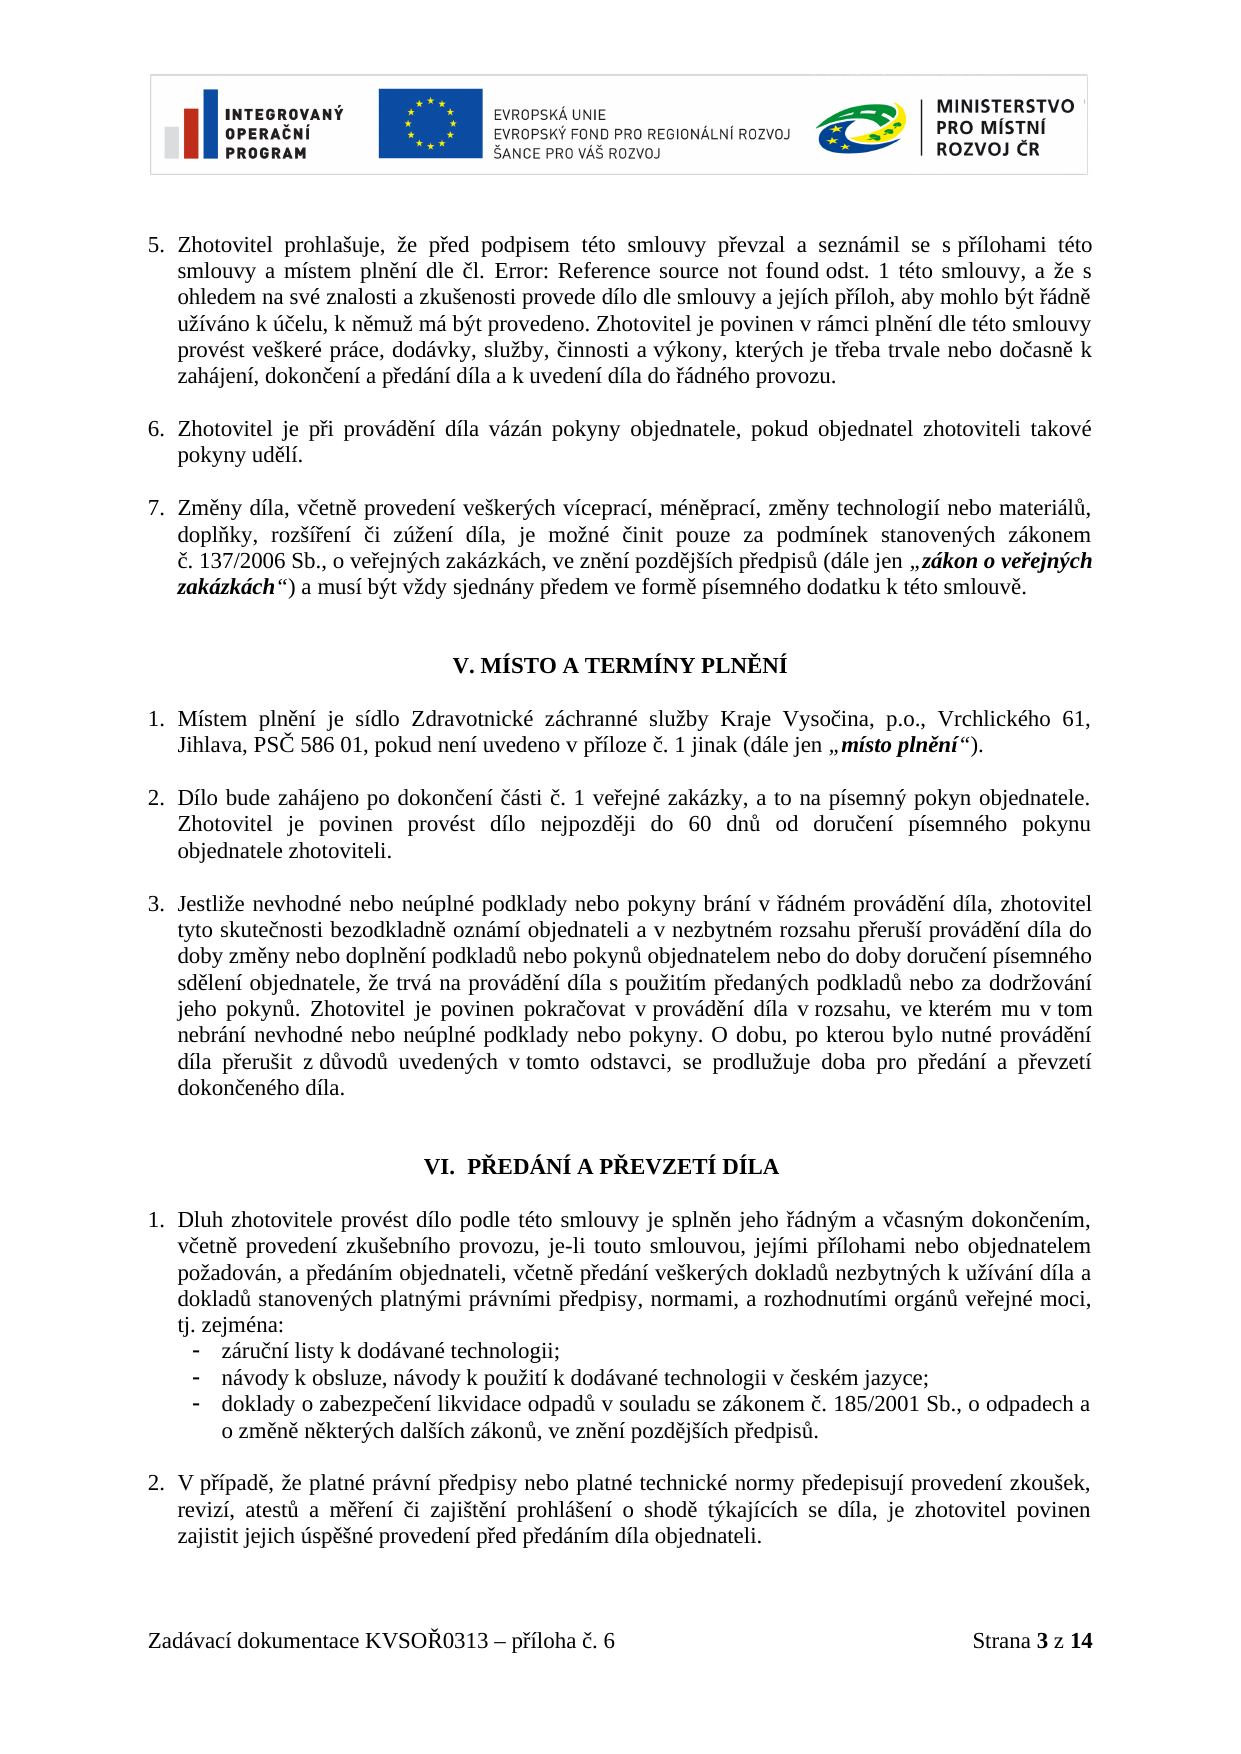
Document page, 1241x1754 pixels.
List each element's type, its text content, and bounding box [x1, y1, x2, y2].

list Jestliže nevhodné nebo neúplné podklady nebo pokyny brání v řádném provádění díla, zhotovitel tyto skutečnosti bezodkladně oznámí objednateli a v nezbytném rozsahu přeruší provádění díla do doby změny nebo doplnění podkladů nebo pokynů objednatelem nebo do doby doručení písemného sdělení objednatele, že trvá na provádění díla s použitím předaných podkladů nebo za dodržování jeho pokynů. Zhotovitel je povinen pokračovat v provádění díla v rozsahu, ve kterém mu v tom nebrání nevhodné nebo neúplné podklady nebo pokyny. O dobu, po kterou bylo nutné provádění díla přerušit z důvodů uvedených v tomto odstavci, se prodlužuje doba pro předání a převzetí dokončeného díla. [148, 889, 1093, 1100]
list V. MÍSTO A TERMÍNY PLNĚNÍ [148, 652, 1093, 679]
list záruční listy k dodávané technologii; [192, 1338, 1093, 1364]
list návody k obsluze, návody k použití k dodávané technologii v českém jazyce; [192, 1364, 1093, 1390]
picture [147, 73, 1093, 176]
list Změny díla, včetně provedení veškerých víceprací, méněprací, změny technologií nebo materiálů, doplňky, rozšíření či zúžení díla, je možné činit pouze za podmínek stanovených zákonem č. 137/2006 Sb., o veřejných zakázkách, ve znění pozdějších předpisů (dále jen „zákon o veřejných zakázkách“) a musí být vždy sjednány předem ve formě písemného dodatku k této smlouvě. [148, 494, 1093, 600]
list Zhotovitel je při provádění díla vázán pokyny objednatele, pokud objednatel zhotoviteli takové pokyny udělí. [148, 415, 1093, 468]
list Dílo bude zahájeno po dokončení části č. 1 veřejné zakázky, a to na písemný pokyn objednatele. Zhotovitel je povinen provést dílo nejpozději do 60 dnů od doručení písemného pokynu objednatele zhotoviteli. [148, 784, 1093, 863]
list V případě, že platné právní předpisy nebo platné technické normy předepisují provedení zkoušek, revizí, atestů a měření či zajištění prohlášení o shodě týkajících se díla, je zhotovitel povinen zajistit jejich úspěšné provedení před předáním díla objednateli. [148, 1469, 1093, 1548]
text PŘEDÁNÍ A PŘEVZETÍ DÍLA [148, 1153, 1093, 1179]
list Místem plnění je sídlo Zdravotnické záchranné služby Kraje Vysočina, p.o., Vrchlického 61, Jihlava, PSČ 586 01, pokud není uvedeno v příloze č. 1 jinak (dále jen „místo plnění“). [148, 705, 1093, 758]
list Dluh zhotovitele provést dílo podle této smlouvy je splněn jeho řádným a včasným dokončením, včetně provedení zkušebního provozu, je-li touto smlouvou, jejími přílohami nebo objednatelem požadován, a předáním objednateli, včetně předání veškerých dokladů nezbytných k užívání díla a dokladů stanovených platnými právními předpisy, normami, a rozhodnutími orgánů veřejné moci, tj. zejména: [148, 1206, 1093, 1338]
list doklady o zabezpečení likvidace odpadů v souladu se zákonem č. 185/2001 Sb., o odpadech a o změně některých dalších zákonů, ve znění pozdějších předpisů. [192, 1390, 1093, 1443]
